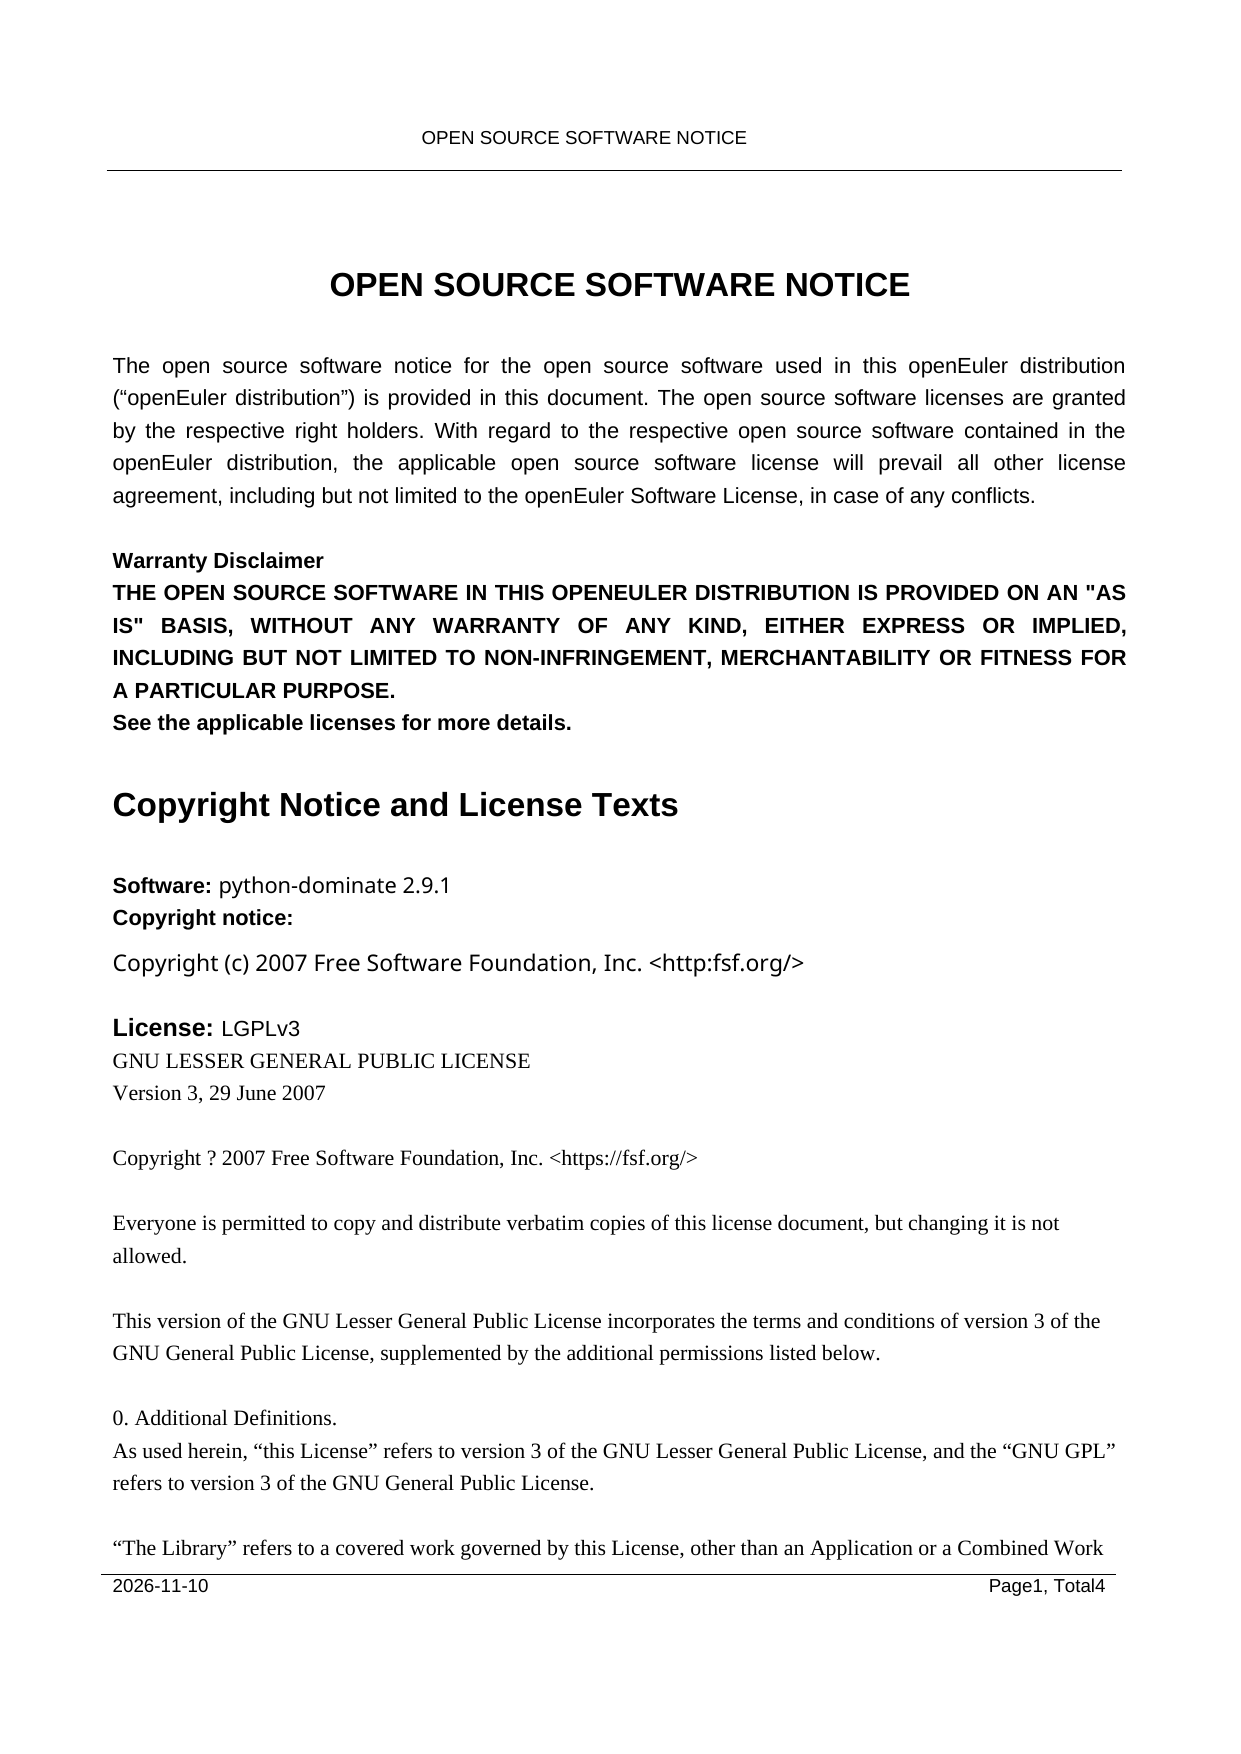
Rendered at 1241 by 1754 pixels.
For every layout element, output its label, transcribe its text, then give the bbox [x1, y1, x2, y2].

text The open source software notice for the open source software used in this openEuler distribution (“openEuler distribution”) is provided in this document. The open source software licenses are granted by the respective right holders. With regard to the respective open source software contained in the openEuler distribution, the applicable open source software license will prevail all other license agreement, including but not limited to the openEuler Software License, in case of any conflicts. [112, 349, 1128, 511]
text Warranty Disclaimer [112, 544, 1128, 576]
text Copyright notice: [112, 901, 1128, 934]
text Copyright Notice and License Texts [112, 771, 1128, 836]
text Copyright (c) 2007 Free Software Foundation, Inc. <http:fsf.org/> [112, 947, 1128, 1012]
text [112, 1044, 1128, 1564]
title Software: python-dominate 2.9.1 [112, 869, 1128, 901]
text License: LGPLv3 [112, 1012, 1128, 1044]
text OPEN SOURCE SOFTWARE NOTICE [112, 251, 1128, 316]
text THE OPEN SOURCE SOFTWARE IN THIS OPENEULER DISTRIBUTION IS PROVIDED ON AN "AS IS" BASIS, WITHOUT ANY WARRANTY OF ANY KIND, EITHER EXPRESS OR IMPLIED, INCLUDING BUT NOT LIMITED TO NON-INFRINGEMENT, MERCHANTABILITY OR FITNESS FOR A PARTICULAR PURPOSE. See the applicable licenses for more details. [112, 576, 1128, 739]
